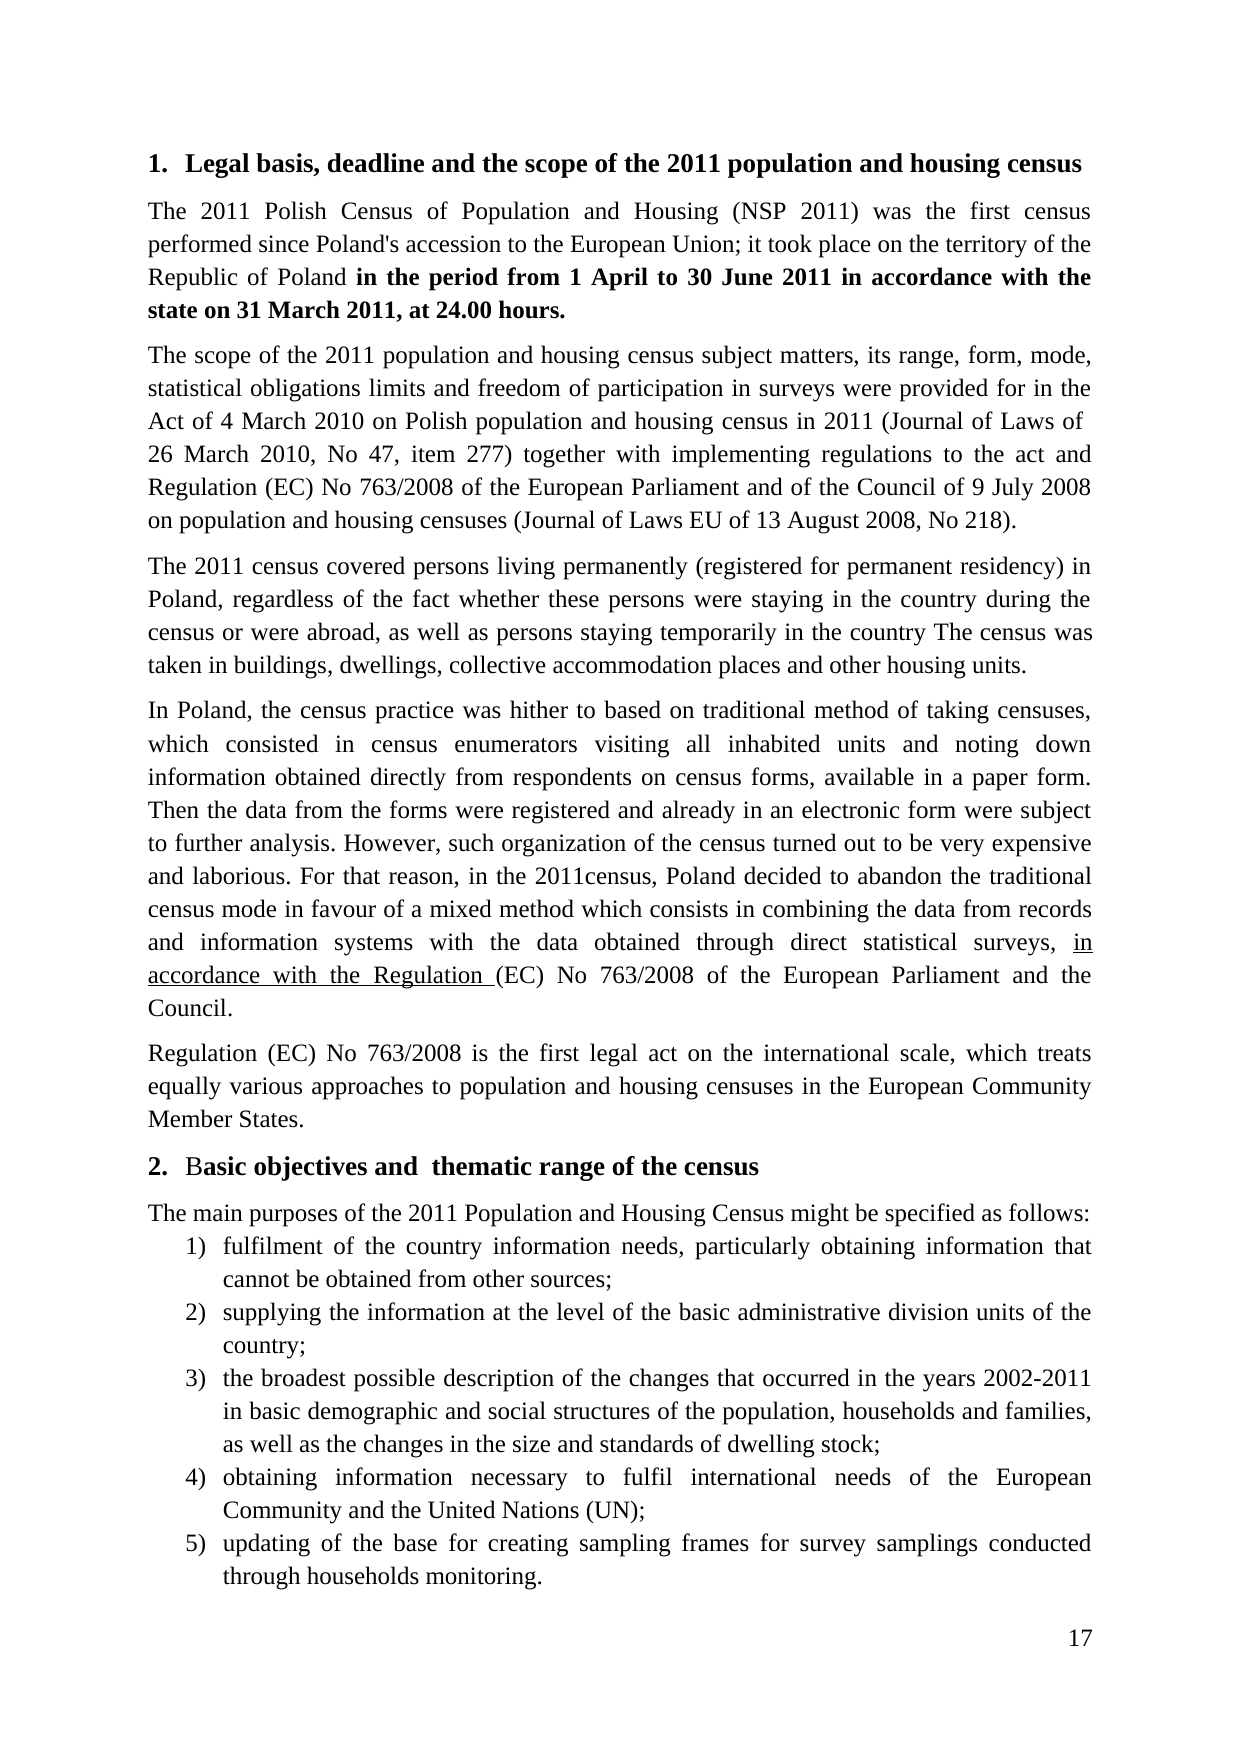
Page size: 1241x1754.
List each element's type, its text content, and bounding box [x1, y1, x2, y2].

text 2. Basic objectives and thematic range of the census [148, 1150, 1093, 1181]
list the broadest possible description of the changes that occurred in the years 2002-2011 in basic demographic and social structures of the population, households and families, as well as the changes in the size and standards of dwelling stock; [185, 1363, 1093, 1458]
list Legal basis, deadline and the scope of the 2011 population and housing census [148, 148, 1093, 179]
text The main purposes of the 2011 Population and Housing Census might be specified as follows: [148, 1198, 1093, 1227]
list updating of the base for creating sampling frames for survey samplings conducted through households monitoring. [185, 1528, 1093, 1590]
text Regulation (EC) No 763/2008 is the first legal act on the international scale, which treats equally various approaches to population and housing censuses in the European Community Member States. [148, 1038, 1093, 1133]
list fulfilment of the country information needs, particularly obtaining information that cannot be obtained from other sources; [185, 1231, 1093, 1293]
text The scope of the 2011 population and housing census subject matters, its range, form, mode, statistical obligations limits and freedom of participation in surveys were provided for in the Act of 4 March 2010 on Polish population and housing census in 2011 (Journal of Laws of 26 March 2010, No 47, item 277) together with implementing regulations to the act and Regulation (EC) No 763/2008 of the European Parliament and of the Council of 9 July 2008 on population and housing censuses (Journal of Laws EU of 13 August 2008, No 218). [148, 340, 1093, 534]
text The 2011 Polish Census of Population and Housing (NSP 2011) was the first census performed since Poland's accession to the European Union; it took place on the territory of the Republic of Poland in the period from 1 April to 30 June 2011 in accordance with the state on 31 March 2011, at 24.00 hours. [148, 196, 1093, 324]
list obtaining information necessary to fulfil international needs of the European Community and the United Nations (UN); [185, 1462, 1093, 1524]
text The 2011 census covered persons living permanently (registered for permanent residency) in Poland, regardless of the fact whether these persons were staying in the country during the census or were abroad, as well as persons staying temporarily in the country The census was taken in buildings, dwellings, collective accommodation places and other housing units. [148, 551, 1093, 679]
list supplying the information at the level of the basic administrative division units of the country; [185, 1297, 1093, 1359]
text In Poland, the census practice was hither to based on traditional method of taking censuses, which consisted in census enumerators visiting all inhabited units and noting down information obtained directly from respondents on census forms, available in a paper form. Then the data from the forms were registered and already in an electronic form were subject to further analysis. However, such organization of the census turned out to be very expensive and laborious. For that reason, in the 2011census, Poland decided to abandon the traditional census mode in favour of a mixed method which consists in combining the data from records and information systems with the data obtained through direct statistical surveys, in accordance with the Regulation (EC) No 763/2008 of the European Parliament and the Council. [148, 696, 1093, 1022]
